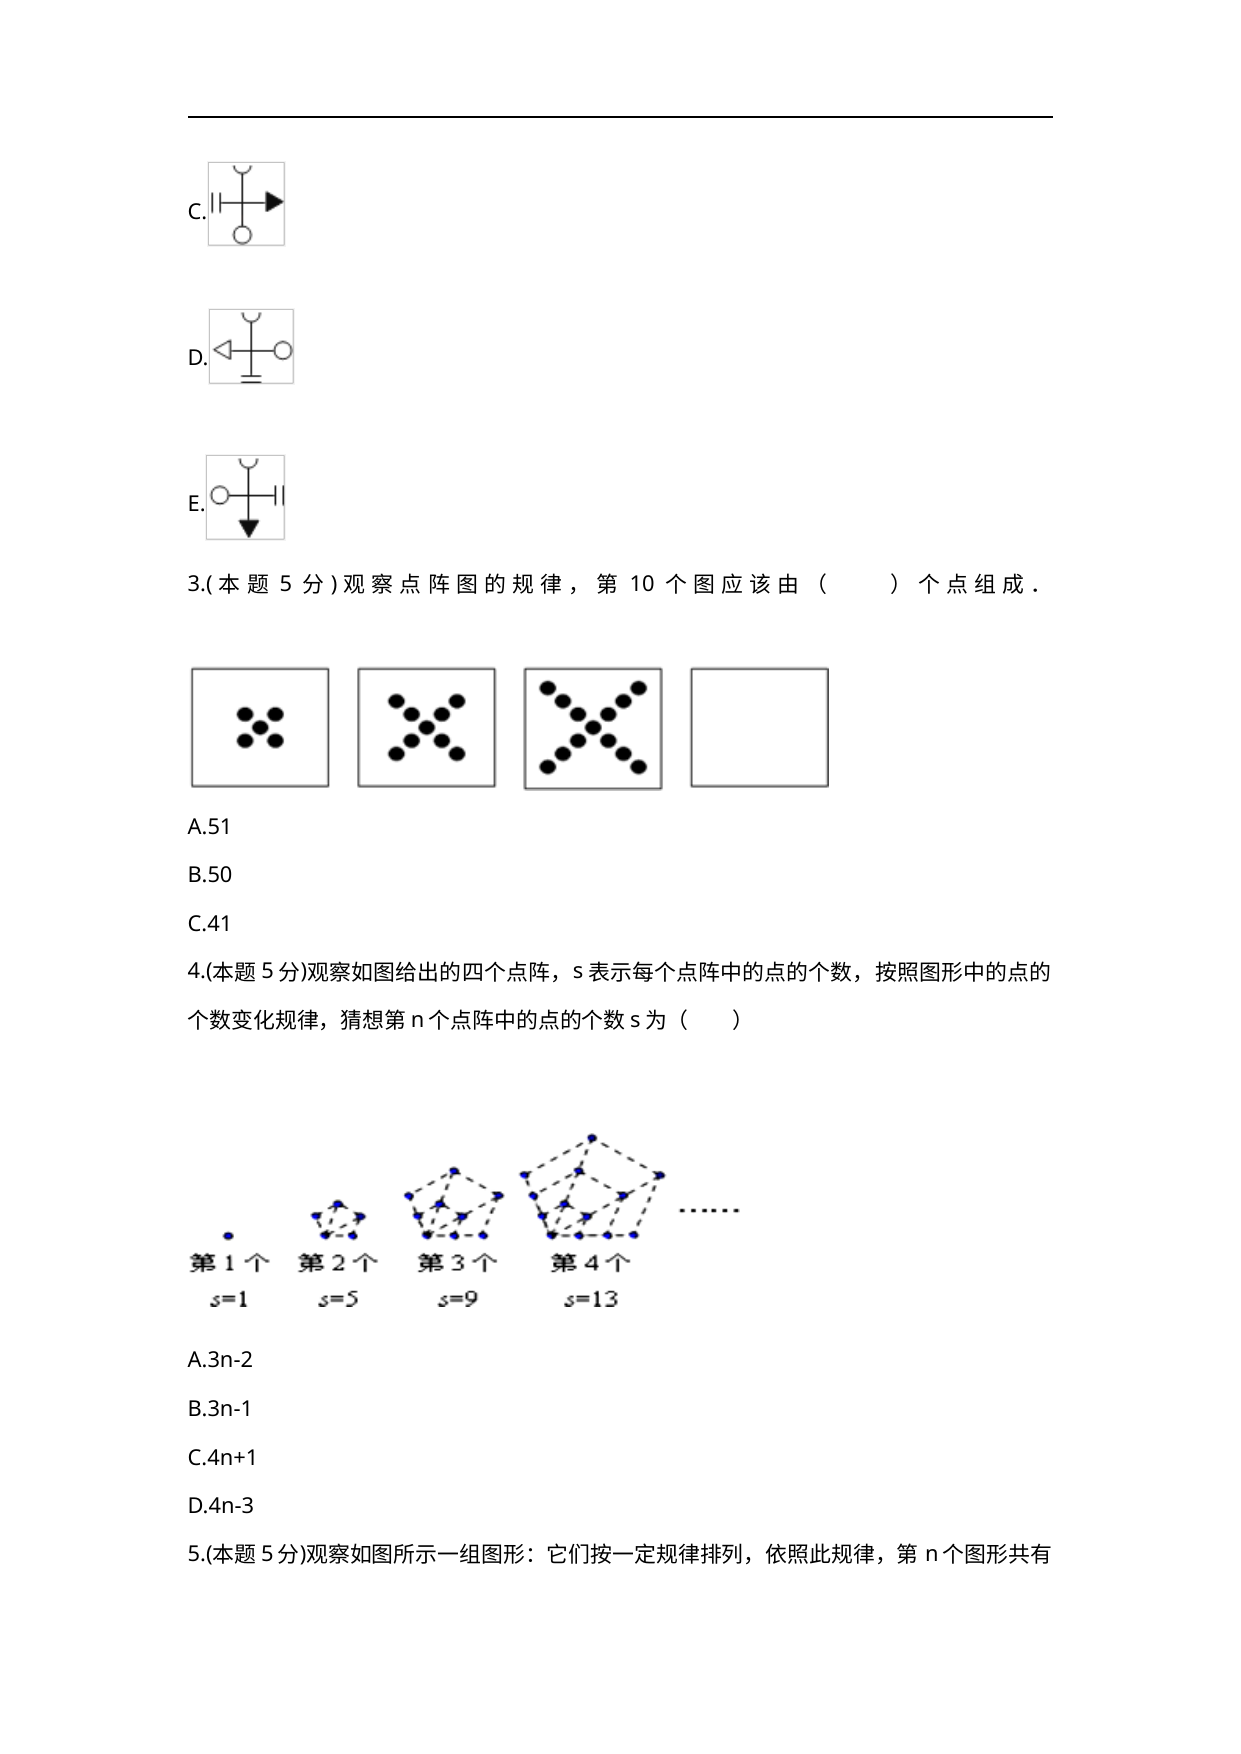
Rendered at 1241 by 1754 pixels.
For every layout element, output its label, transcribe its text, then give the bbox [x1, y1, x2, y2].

picture [207, 161, 286, 247]
text A. B. C. D. E. [187, 162, 1053, 552]
picture [205, 454, 286, 541]
text A.51 B.50 C.41 [187, 809, 1053, 939]
picture [187, 1132, 740, 1307]
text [187, 1536, 1053, 1569]
picture [187, 664, 829, 791]
picture [208, 308, 295, 385]
text A.3n-2 B.3n-1 C.4n+1 D.4n-3 [187, 1343, 1053, 1522]
